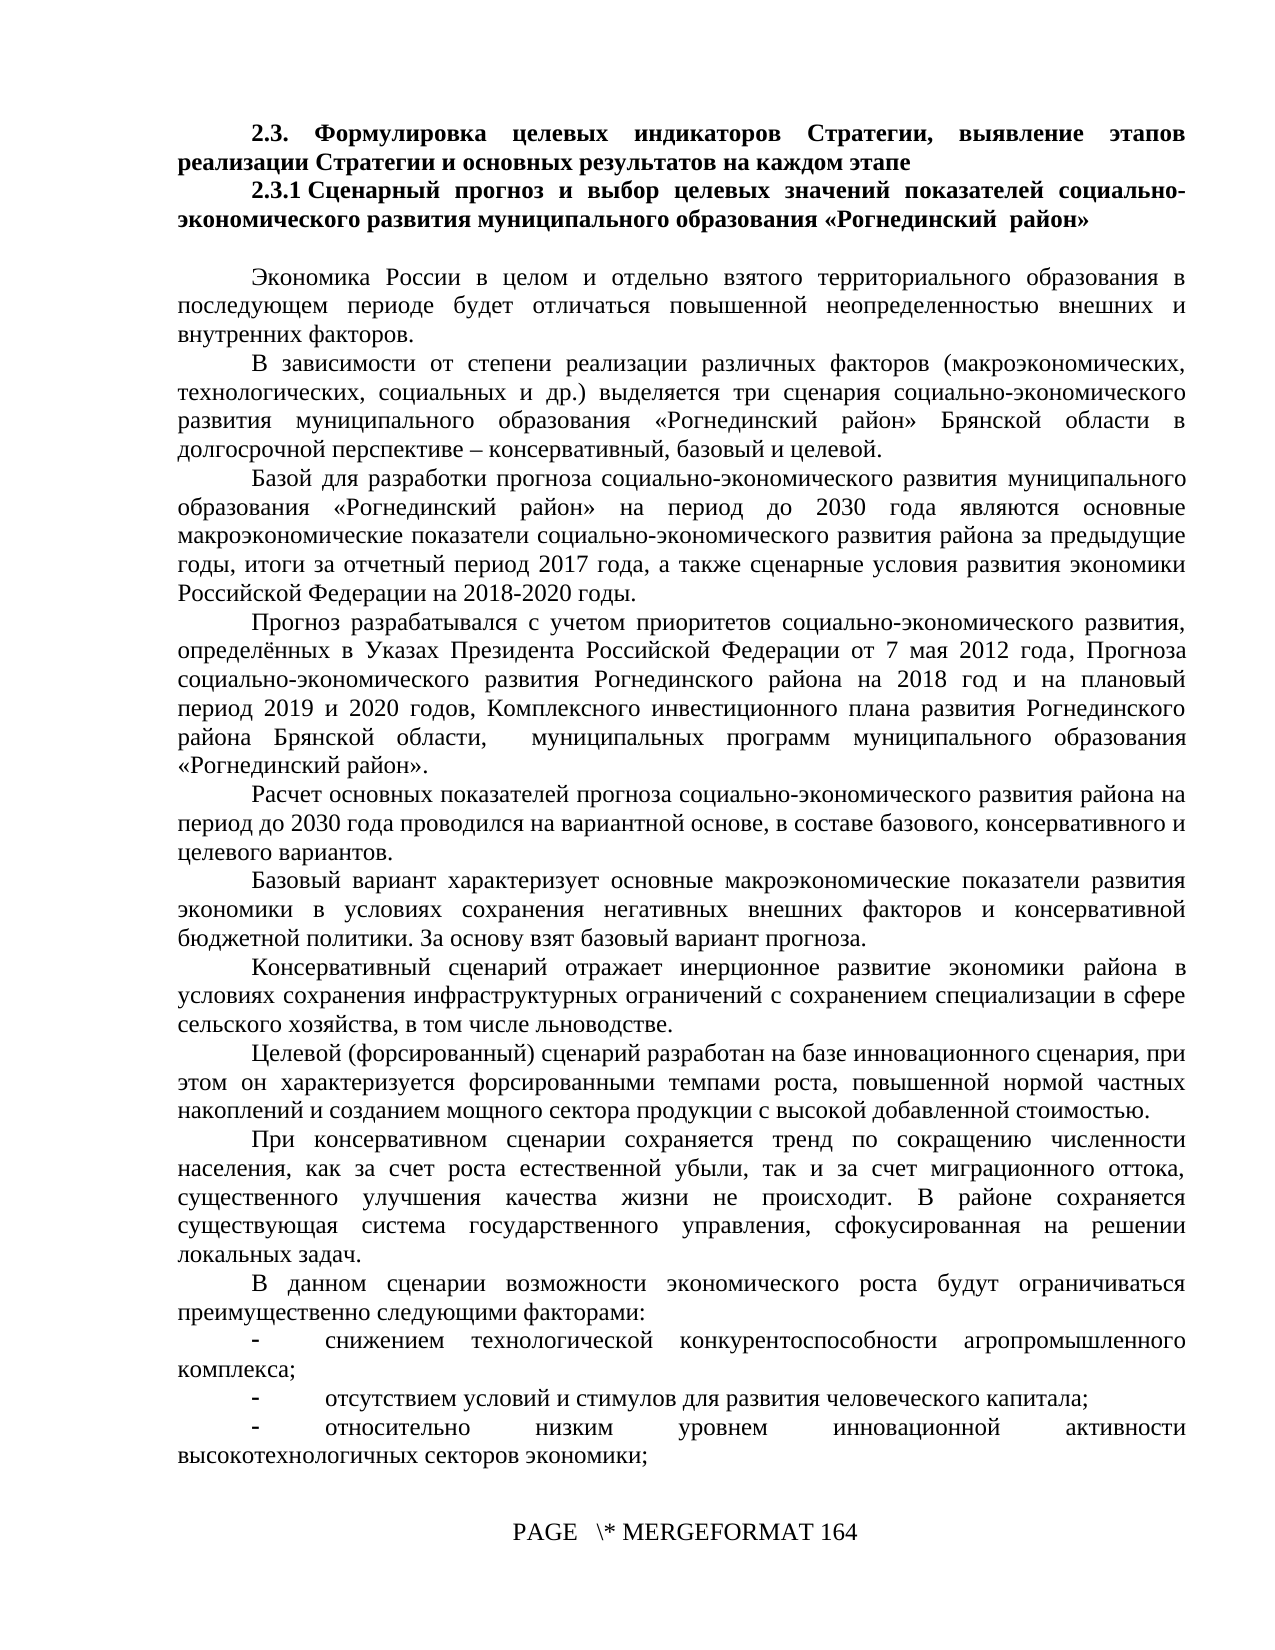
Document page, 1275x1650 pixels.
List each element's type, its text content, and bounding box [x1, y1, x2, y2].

text При консервативном сценарии сохраняется тренд по сокращению численности населения, как за счет роста естественной убыли, так и за счет миграционного оттока, существенного улучшения качества жизни не происходит. В районе сохраняется существующая система государственного управления, сфокусированная на решении локальных задач. [177, 1124, 1186, 1268]
text Прогноз разрабатывался с учетом приоритетов социально-экономического развития, определённых в Указах Президента Российской Федерации от 7 мая 2012 года, Прогноза социально-экономического развития Рогнединского района на 2018 год и на плановый период 2019 и 2020 годов, Комплексного инвестиционного плана развития Рогнединского района Брянской области, муниципальных программ муниципального образования «Рогнединский район». [177, 607, 1186, 779]
text 2.3.1 Сценарный прогноз и выбор целевых значений показателей социально-экономического развития муниципального образования «Рогнединский район» [177, 176, 1186, 233]
text Целевой (форсированный) сценарий разработан на базе инновационного сценария, при этом он характеризуется форсированными темпами роста, повышенной нормой частных накоплений и созданием мощного сектора продукции с высокой добавленной стоимостью. [177, 1038, 1186, 1124]
text В зависимости от степени реализации различных факторов (макроэкономических, технологических, социальных и др.) выделяется три сценария социально-экономического развития муниципального образования «Рогнединский район» Брянской области в долгосрочной перспективе – консервативный, базовый и целевой. [177, 348, 1186, 463]
list снижением технологической конкурентоспособности агропромышленного комплекса; [177, 1326, 1186, 1383]
text Экономика России в целом и отдельно взятого территориального образования в последующем периоде будет отличаться повышенной неопределенностью внешних и внутренних факторов. [177, 262, 1186, 348]
list отсутствием условий и стимулов для развития человеческого капитала; [177, 1383, 1186, 1412]
text Расчет основных показателей прогноза социально-экономического развития района на период до 2030 года проводился на вариантной основе, в составе базового, консервативного и целевого вариантов. [177, 779, 1186, 866]
text Базой для разработки прогноза социально-экономического развития муниципального образования «Рогнединский район» на период до 2030 года являются основные макроэкономические показатели социально-экономического развития района за предыдущие годы, итоги за отчетный период 2017 года, а также сценарные условия развития экономики Российской Федерации на 2018-2020 годы. [177, 463, 1186, 607]
text Консервативный сценарий отражает инерционное развитие экономики района в условиях сохранения инфраструктурных ограничений с сохранением специализации в сфере сельского хозяйства, в том числе льноводстве. [177, 952, 1186, 1038]
text В данном сценарии возможности экономического роста будут ограничиваться преимущественно следующими факторами: [177, 1268, 1186, 1326]
text 2.3. Формулировка целевых индикаторов Стратегии, выявление этапов реализации Стратегии и основных результатов на каждом этапе [177, 118, 1186, 176]
list относительно низким уровнем инновационной активности высокотехнологичных секторов экономики; [177, 1412, 1186, 1469]
text Базовый вариант характеризует основные макроэкономические показатели развития экономики в условиях сохранения негативных внешних факторов и консервативной бюджетной политики. За основу взят базовый вариант прогноза. [177, 866, 1186, 952]
